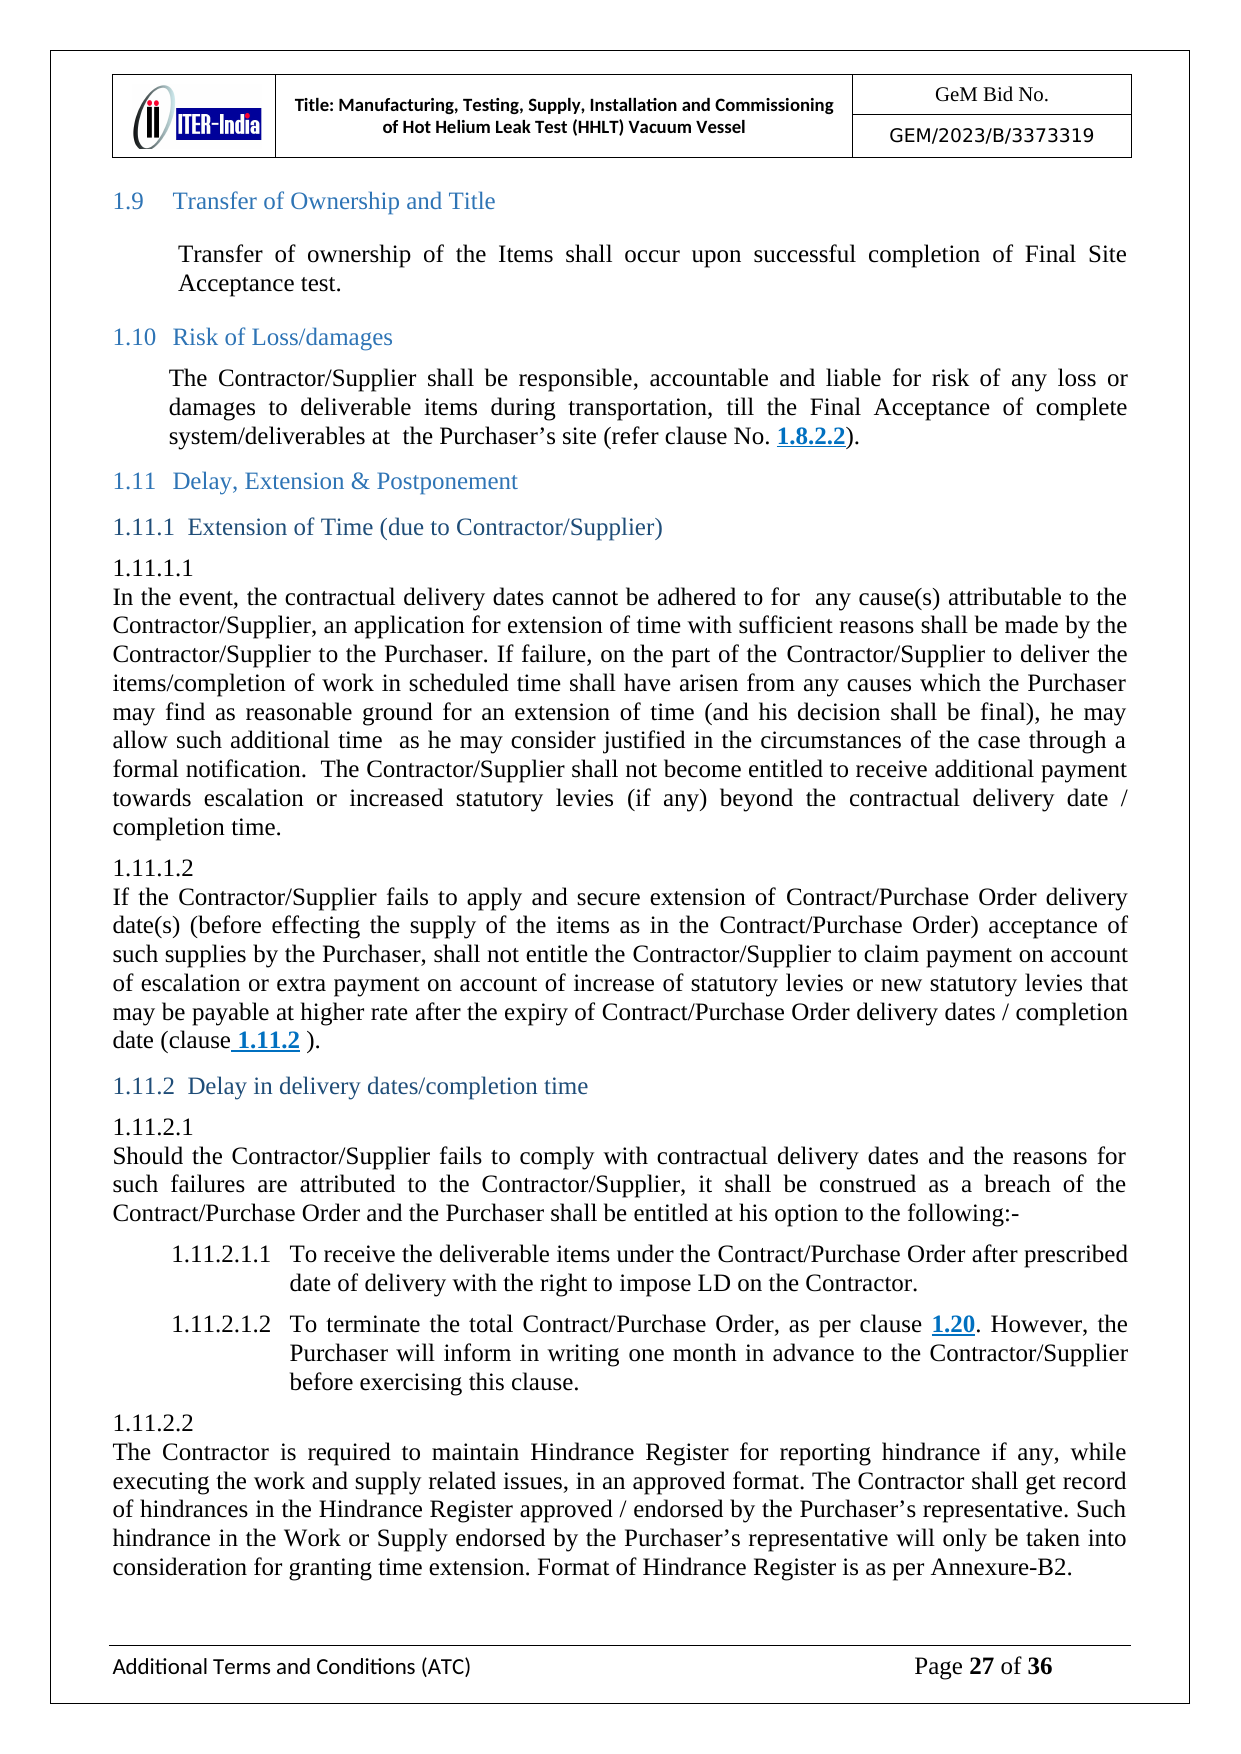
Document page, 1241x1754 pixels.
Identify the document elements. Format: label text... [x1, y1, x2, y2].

subtitle Risk of Loss/damages [112, 322, 1128, 351]
subtitle Transfer of Ownership and Title [112, 186, 1128, 214]
subtitle The Contractor/Supplier shall be responsible, accountable and liable for risk of any loss or damages to deliverable items during transportation, till the Final Acceptance of complete system/deliverables at the Purchaser’s site (refer clause No. 1.8.2.2). [168, 363, 1128, 449]
subtitle Extension of Time (due to Contractor/Supplier) [112, 512, 1128, 540]
subtitle If the Contractor/Supplier fails to apply and secure extension of Contract/Purchase Order delivery date(s) (before effecting the supply of the items as in the Contract/Purchase Order) acceptance of such supplies by the Purchaser, shall not entitle the Contractor/Supplier to claim payment on account of escalation or extra payment on account of increase of statutory levies or new statutory levies that may be payable at higher rate after the expiry of Contract/Purchase Order delivery dates / completion date (clause 1.11.2 ). [112, 853, 1128, 1054]
subtitle The Contractor is required to maintain Hindrance Register for reporting hindrance if any, while executing the work and supply related issues, in an approved format. The Contractor shall get record of hindrances in the Hindrance Register approved / endorsed by the Purchaser’s representative. Such hindrance in the Work or Supply endorsed by the Purchaser’s representative will only be taken into consideration for granting time extension. Format of Hindrance Register is as per Annexure-B2. [112, 1408, 1128, 1581]
subtitle To terminate the total Contract/Purchase Order, as per clause 1.20. However, the Purchaser will inform in writing one month in advance to the Contractor/Supplier before exercising this clause. [171, 1309, 1128, 1396]
subtitle Should the Contractor/Supplier fails to comply with contractual delivery dates and the reasons for such failures are attributed to the Contractor/Supplier, it shall be construed as a breach of the Contract/Purchase Order and the Purchaser shall be entitled at his option to the following:- [112, 1112, 1128, 1227]
subtitle In the event, the contractual delivery dates cannot be adhered to for any cause(s) attributable to the Contractor/Supplier, an application for extension of time with sufficient reasons shall be made by the Contractor/Supplier to the Purchaser. If failure, on the part of the Contractor/Supplier to deliver the items/completion of work in scheduled time shall have arisen from any causes which the Purchaser may find as reasonable ground for an extension of time (and his decision shall be final), he may allow such additional time as he may consider justified in the circumstances of the case through a formal notification. The Contractor/Supplier shall not become entitled to receive additional payment towards escalation or increased statutory levies (if any) beyond the contractual delivery date / completion time. [112, 553, 1128, 840]
subtitle Delay, Extension & Postponement [112, 466, 1128, 495]
picture [132, 84, 263, 149]
subtitle Transfer of ownership of the Items shall occur upon successful completion of Final Site Acceptance test. [178, 239, 1128, 297]
subtitle To receive the deliverable items under the Contract/Purchase Order after prescribed date of delivery with the right to impose LD on the Contractor. [171, 1239, 1128, 1297]
subtitle Delay in delivery dates/completion time [112, 1071, 1128, 1099]
